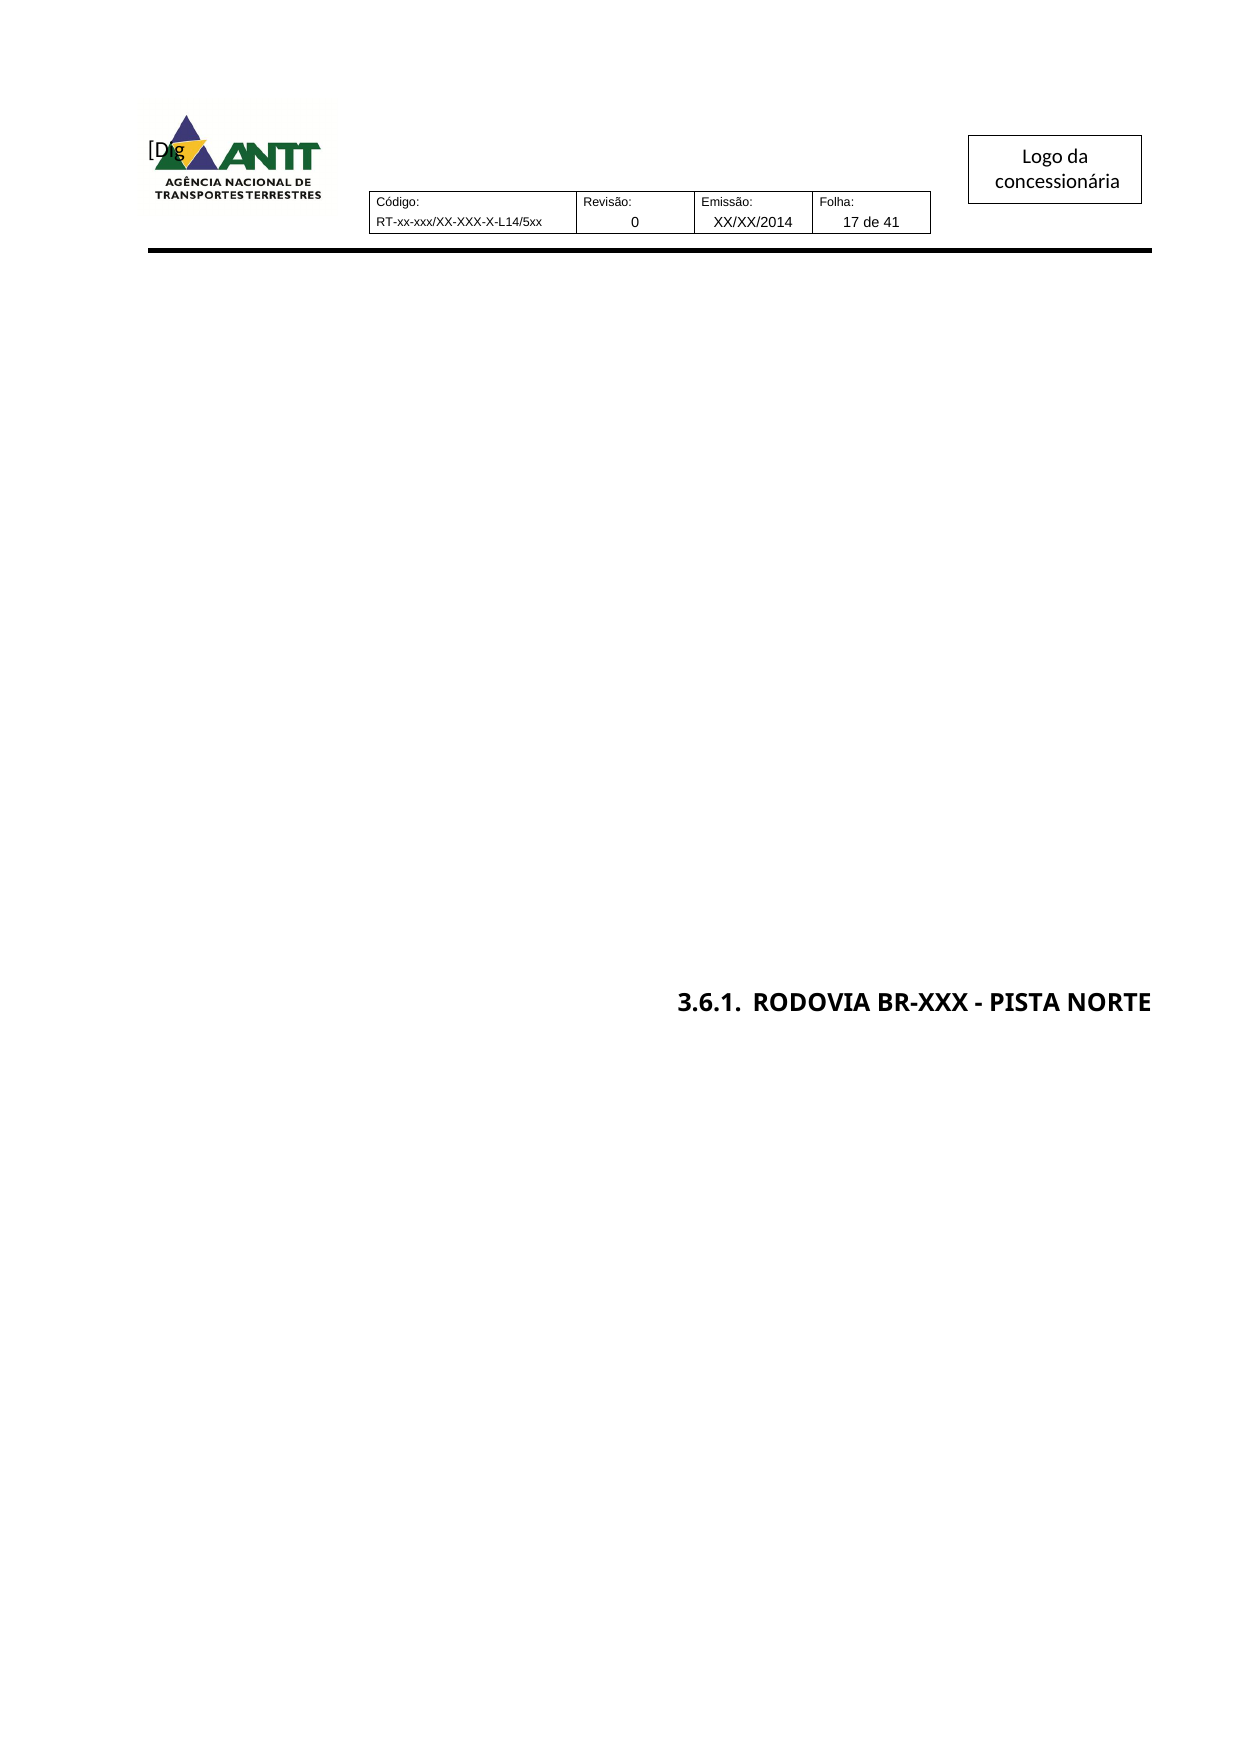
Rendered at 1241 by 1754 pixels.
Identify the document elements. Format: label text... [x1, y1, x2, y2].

picture [137, 98, 338, 216]
subtitle RODOVIA BR-XXX - PISTA NORTE [223, 984, 1152, 1018]
